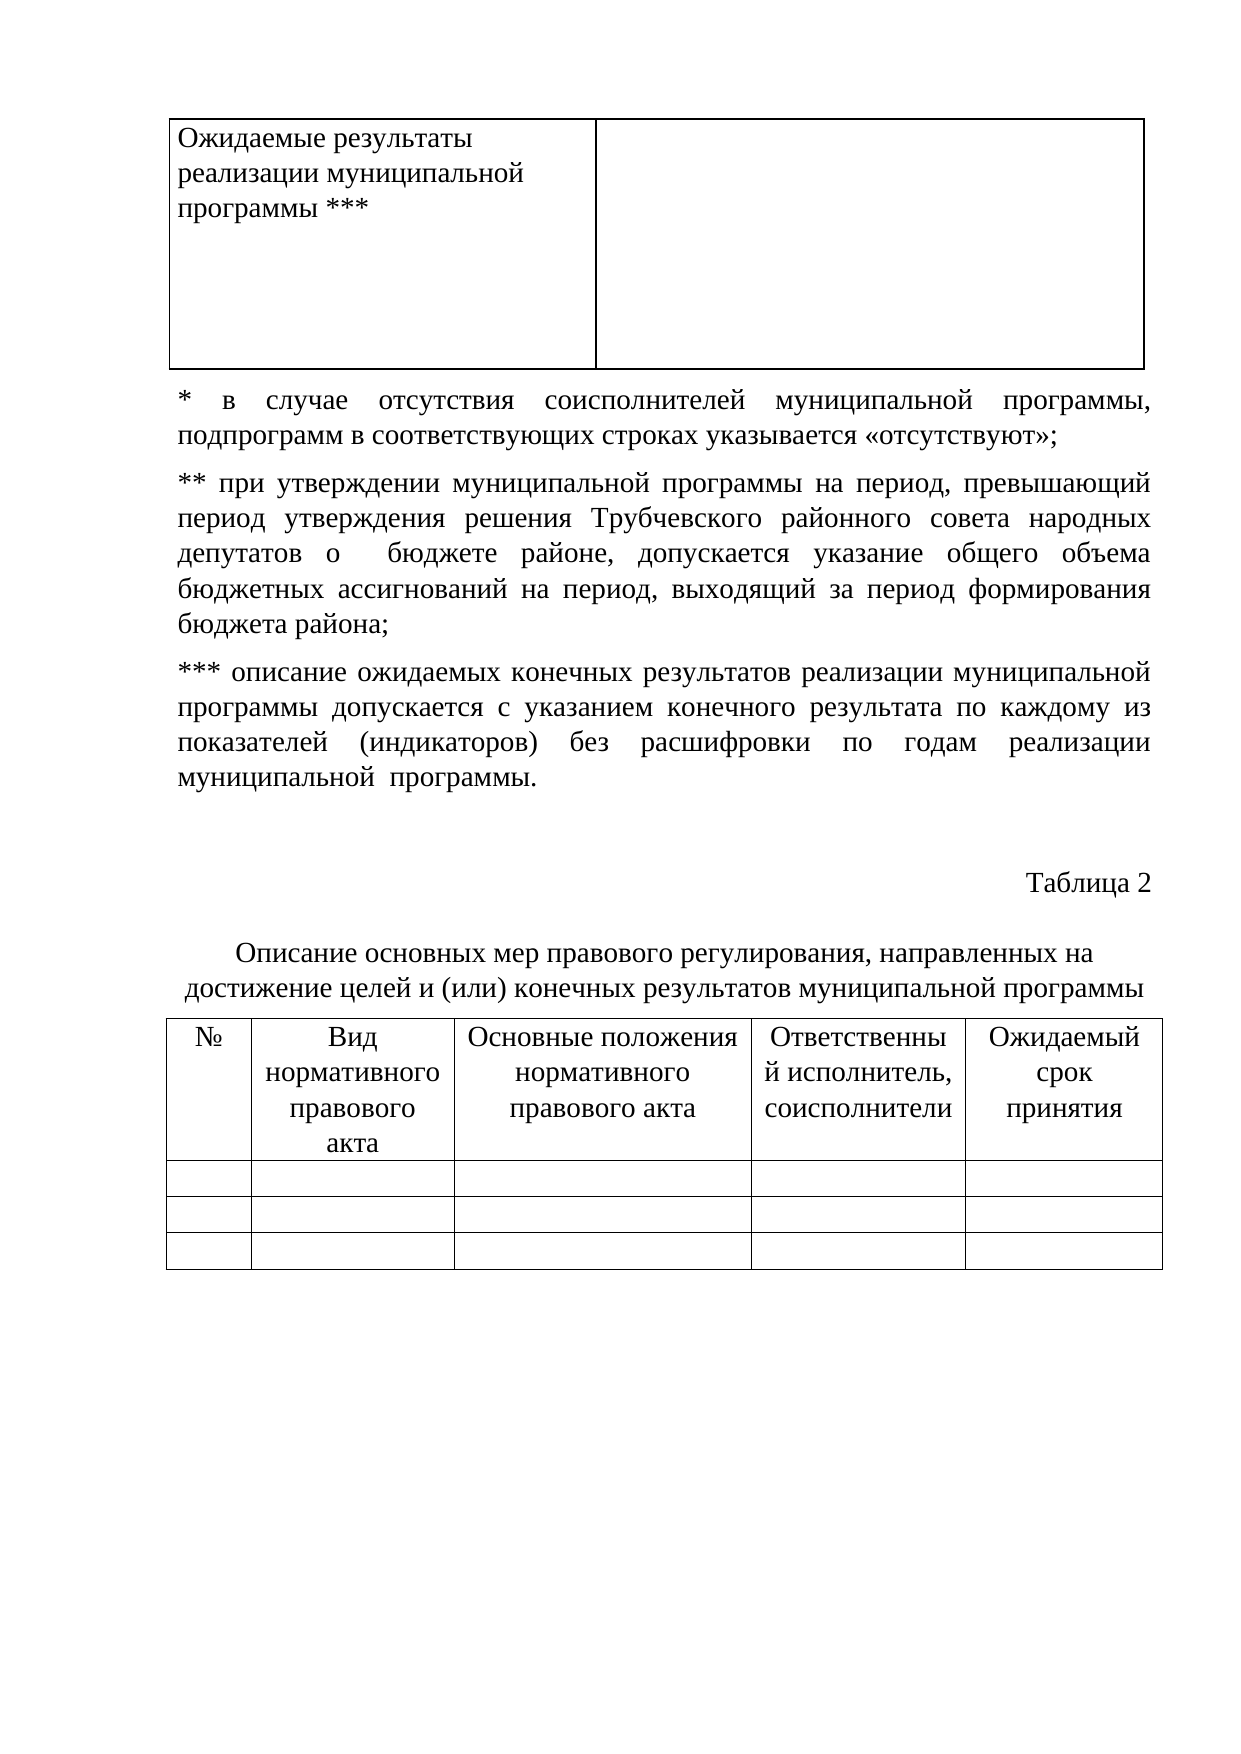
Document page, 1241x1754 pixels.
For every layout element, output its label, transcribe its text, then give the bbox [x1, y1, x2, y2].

table_cell [966, 1161, 1162, 1196]
table_cell [455, 1233, 751, 1268]
table_cell Ожидаемые результаты реализации муниципальной программы *** [170, 120, 595, 368]
table_header Ответственный исполнитель, соисполнители [752, 1019, 965, 1160]
text ** при утверждении муниципальной программы на период, превышающий период утверждения решения Трубчевского районного совета народных депутатов о бюджете районе, допускается указание общего объема бюджетных ассигнований на период, выходящий за период формирования бюджета района; [177, 465, 1152, 639]
table_cell [752, 1233, 965, 1268]
table_cell [455, 1161, 751, 1196]
table_cell [752, 1197, 965, 1232]
table_cell [167, 1197, 251, 1232]
table_cell [597, 120, 1143, 368]
text Описание основных мер правового регулирования, направленных на достижение целей и (или) конечных результатов муниципальной программы [177, 935, 1152, 1004]
table_cell [167, 1233, 251, 1268]
table_cell [966, 1233, 1162, 1268]
table_header Ожидаемый срок принятия [966, 1019, 1162, 1160]
table_cell [252, 1233, 454, 1268]
table_cell [252, 1197, 454, 1232]
table_cell [252, 1161, 454, 1196]
text * в случае отсутствия соисполнителей муниципальной программы, подпрограмм в соответствующих строках указывается «отсутствуют»; [177, 382, 1152, 451]
text Таблица 2 [177, 865, 1152, 898]
table_header Вид нормативного правового акта [252, 1019, 454, 1160]
table_cell [752, 1161, 965, 1196]
table_cell [966, 1197, 1162, 1232]
table_cell [167, 1161, 251, 1196]
table_header № [167, 1019, 251, 1160]
text *** описание ожидаемых конечных результатов реализации муниципальной программы допускается с указанием конечного результата по каждому из показателей (индикаторов) без расшифровки по годам реализации муниципальной программы. [177, 654, 1152, 793]
table_cell [455, 1197, 751, 1232]
table_header Основные положения нормативного правового акта [455, 1019, 751, 1160]
